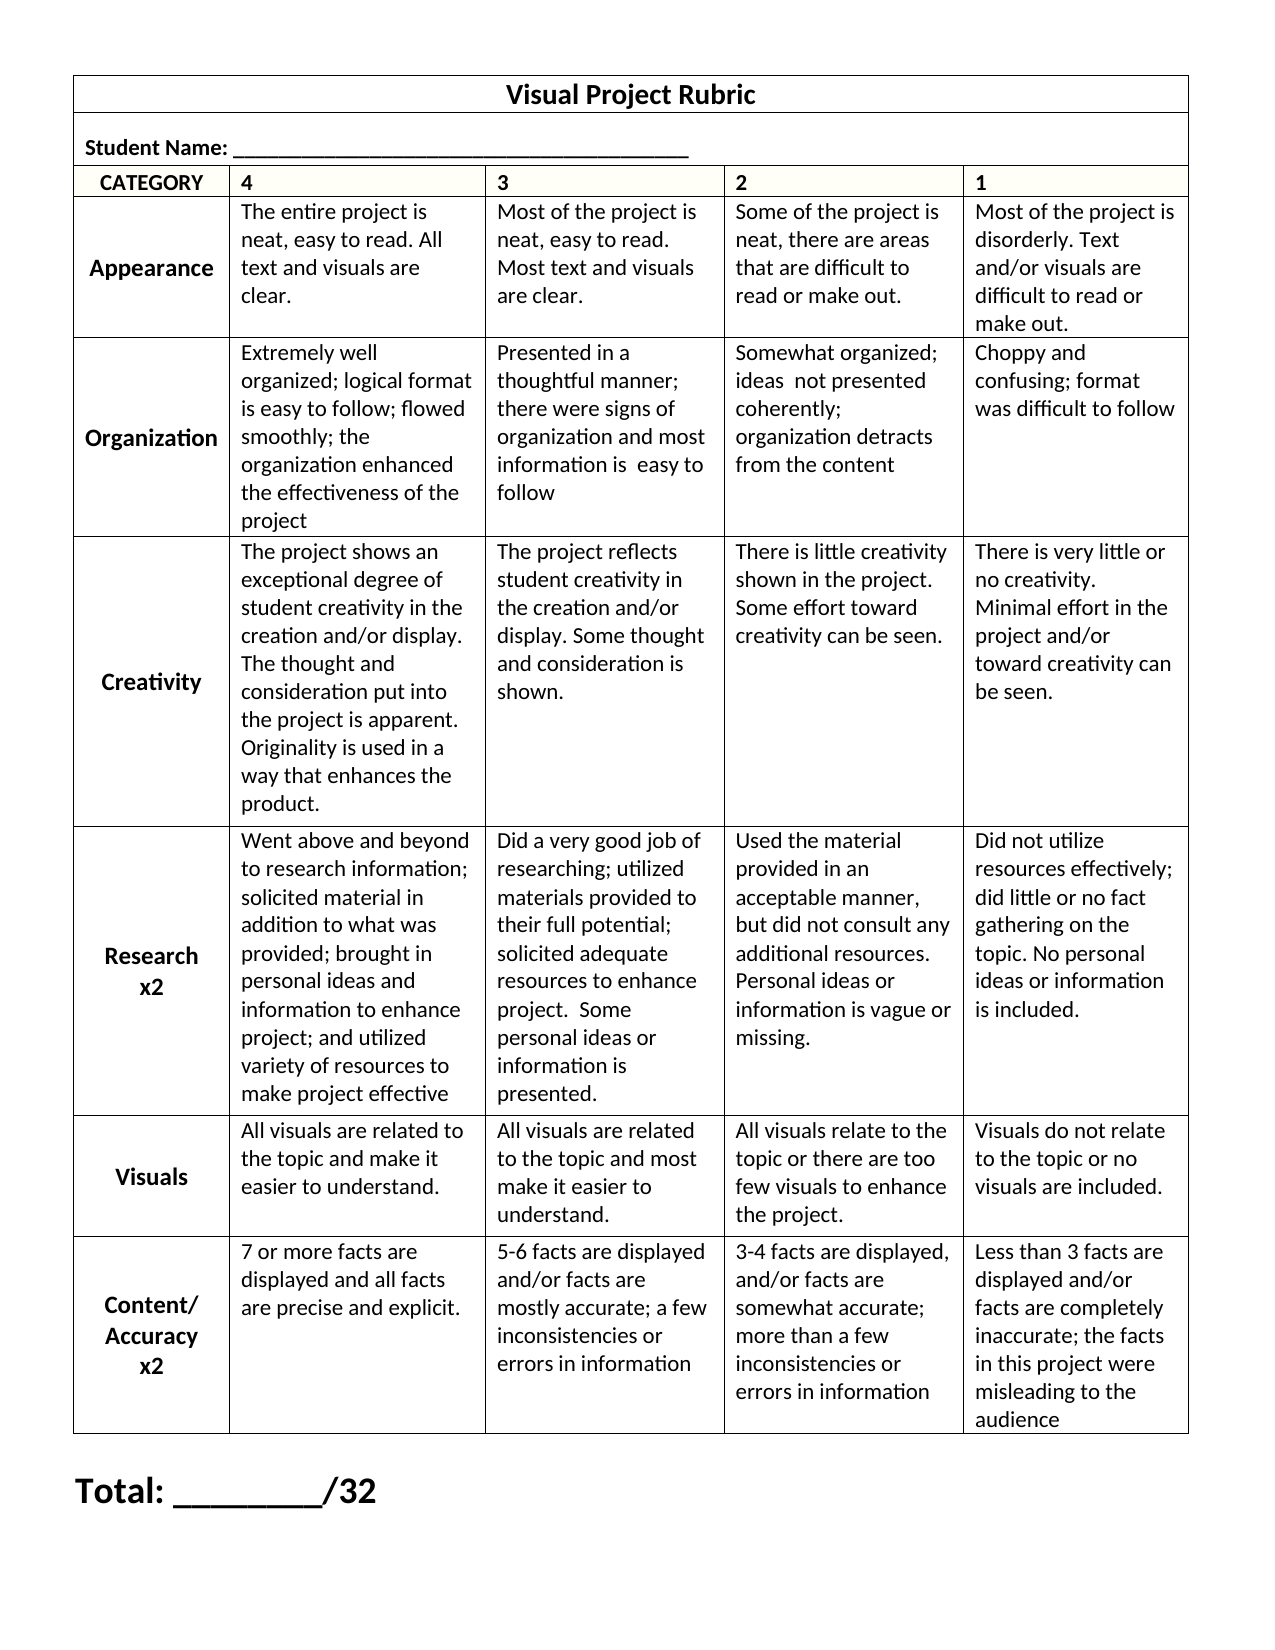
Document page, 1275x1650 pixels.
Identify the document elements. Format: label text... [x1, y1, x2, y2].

table_cell Most of the project is disorderly. Text and/or visuals are difficult to read or make out. [964, 197, 1188, 337]
table_cell The project reflects student creativity in the creation and/or display. Some thought and consideration is shown. [486, 537, 724, 826]
table_cell All visuals relate to the topic or there are too few visuals to enhance the project. [725, 1116, 963, 1236]
table_cell Appearance [74, 197, 229, 337]
table_cell 2 [725, 166, 963, 196]
table_cell Choppy and confusing; format was difficult to follow [964, 338, 1188, 536]
table_cell 1 [964, 166, 1188, 196]
table_cell Presented in a thoughtful manner; there were signs of organization and most information is easy to follow [486, 338, 724, 536]
table_cell 3 [486, 166, 724, 196]
table_cell Extremely well organized; logical format is easy to follow; flowed smoothly; the organization enhanced the effectiveness of the project [230, 338, 485, 536]
table_cell Used the material provided in an acceptable manner, but did not consult any additional resources. Personal ideas or information is vague or missing. [725, 827, 963, 1115]
table_cell There is little creativity shown in the project. Some effort toward creativity can be seen. [725, 537, 963, 826]
table_header Visual Project Rubric [74, 76, 1188, 112]
table_cell Some of the project is neat, there are areas that are difficult to read or make out. [725, 197, 963, 337]
table_cell The entire project is neat, easy to read. All text and visuals are clear. [230, 197, 485, 337]
table_cell CATEGORY [74, 166, 229, 196]
table_cell Somewhat organized; ideas not presented coherently; organization detracts from the content [725, 338, 963, 536]
table_cell 5-6 facts are displayed and/or facts are mostly accurate; a few inconsistencies or errors in information [486, 1237, 724, 1433]
table_cell Most of the project is neat, easy to read. Most text and visuals are clear. [486, 197, 724, 337]
table_cell Did a very good job of researching; utilized materials provided to their full potential; solicited adequate resources to enhance project. Some personal ideas or information is presented. [486, 827, 724, 1115]
table_cell Went above and beyond to research information; solicited material in addition to what was provided; brought in personal ideas and information to enhance project; and utilized variety of resources to make project effective [230, 827, 485, 1115]
text Total: ________/32 [75, 1467, 1200, 1513]
table_cell 7 or more facts are displayed and all facts are precise and explicit. [230, 1237, 485, 1433]
table_cell All visuals are related to the topic and make it easier to understand. [230, 1116, 485, 1236]
table_cell All visuals are related to the topic and most make it easier to understand. [486, 1116, 724, 1236]
table_cell The project shows an exceptional degree of student creativity in the creation and/or display. The thought and consideration put into the project is apparent. Originality is used in a way that enhances the product. [230, 537, 485, 826]
table_cell Student Name: ________________________________________ [74, 113, 1188, 165]
table_cell Visuals [74, 1116, 229, 1236]
table_cell Content/ Accuracy x2 [74, 1237, 229, 1433]
table_cell Did not utilize resources effectively; did little or no fact gathering on the topic. No personal ideas or information is included. [964, 827, 1188, 1115]
table_cell 4 [230, 166, 485, 196]
table_cell Research x2 [74, 827, 229, 1115]
table_cell Visuals do not relate to the topic or no visuals are included. [964, 1116, 1188, 1236]
table_cell Less than 3 facts are displayed and/or facts are completely inaccurate; the facts in this project were misleading to the audience [964, 1237, 1188, 1433]
table_cell Organization [74, 338, 229, 536]
table_cell Creativity [74, 537, 229, 826]
table_cell There is very little or no creativity. Minimal effort in the project and/or toward creativity can be seen. [964, 537, 1188, 826]
table_cell 3-4 facts are displayed, and/or facts are somewhat accurate; more than a few inconsistencies or errors in information [725, 1237, 963, 1433]
